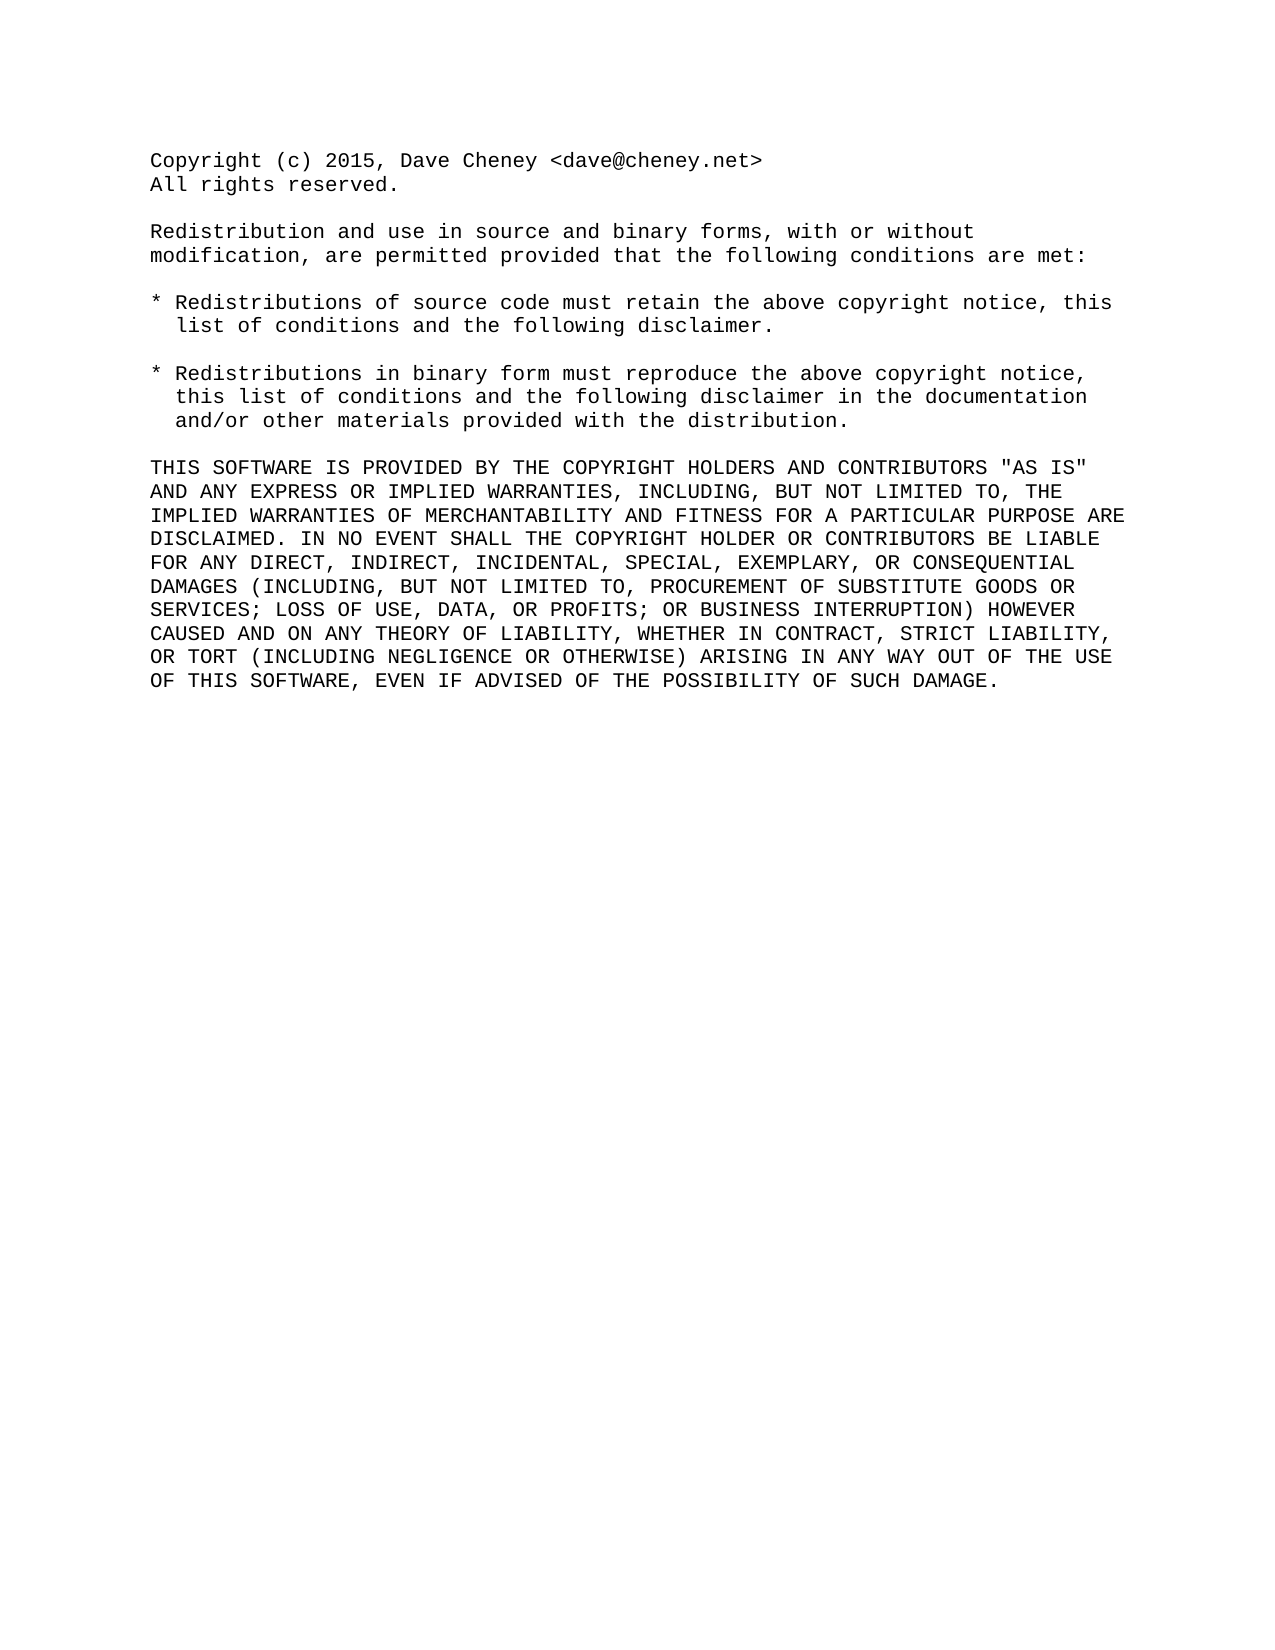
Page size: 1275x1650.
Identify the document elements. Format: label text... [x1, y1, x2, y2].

text Copyright (c) 2015, Dave Cheney <dave@cheney.net> [150, 150, 1125, 174]
text * Redistributions in binary form must reproduce the above copyright notice, [150, 363, 1125, 386]
text DISCLAIMED. IN NO EVENT SHALL THE COPYRIGHT HOLDER OR CONTRIBUTORS BE LIABLE [150, 528, 1125, 552]
text DAMAGES (INCLUDING, BUT NOT LIMITED TO, PROCUREMENT OF SUBSTITUTE GOODS OR [150, 576, 1125, 599]
text Redistribution and use in source and binary forms, with or without [150, 221, 1125, 244]
text this list of conditions and the following disclaimer in the documentation [150, 386, 1125, 410]
text list of conditions and the following disclaimer. [150, 316, 1125, 339]
text IMPLIED WARRANTIES OF MERCHANTABILITY AND FITNESS FOR A PARTICULAR PURPOSE ARE [150, 505, 1125, 528]
text and/or other materials provided with the distribution. [150, 410, 1125, 434]
text THIS SOFTWARE IS PROVIDED BY THE COPYRIGHT HOLDERS AND CONTRIBUTORS "AS IS" [150, 457, 1125, 481]
text SERVICES; LOSS OF USE, DATA, OR PROFITS; OR BUSINESS INTERRUPTION) HOWEVER [150, 599, 1125, 623]
text modification, are permitted provided that the following conditions are met: [150, 244, 1125, 268]
text * Redistributions of source code must retain the above copyright notice, this [150, 292, 1125, 316]
text FOR ANY DIRECT, INDIRECT, INCIDENTAL, SPECIAL, EXEMPLARY, OR CONSEQUENTIAL [150, 552, 1125, 576]
text OR TORT (INCLUDING NEGLIGENCE OR OTHERWISE) ARISING IN ANY WAY OUT OF THE USE [150, 647, 1125, 670]
text CAUSED AND ON ANY THEORY OF LIABILITY, WHETHER IN CONTRACT, STRICT LIABILITY, [150, 623, 1125, 647]
text OF THIS SOFTWARE, EVEN IF ADVISED OF THE POSSIBILITY OF SUCH DAMAGE. [150, 670, 1125, 694]
text AND ANY EXPRESS OR IMPLIED WARRANTIES, INCLUDING, BUT NOT LIMITED TO, THE [150, 481, 1125, 505]
text All rights reserved. [150, 174, 1125, 197]
